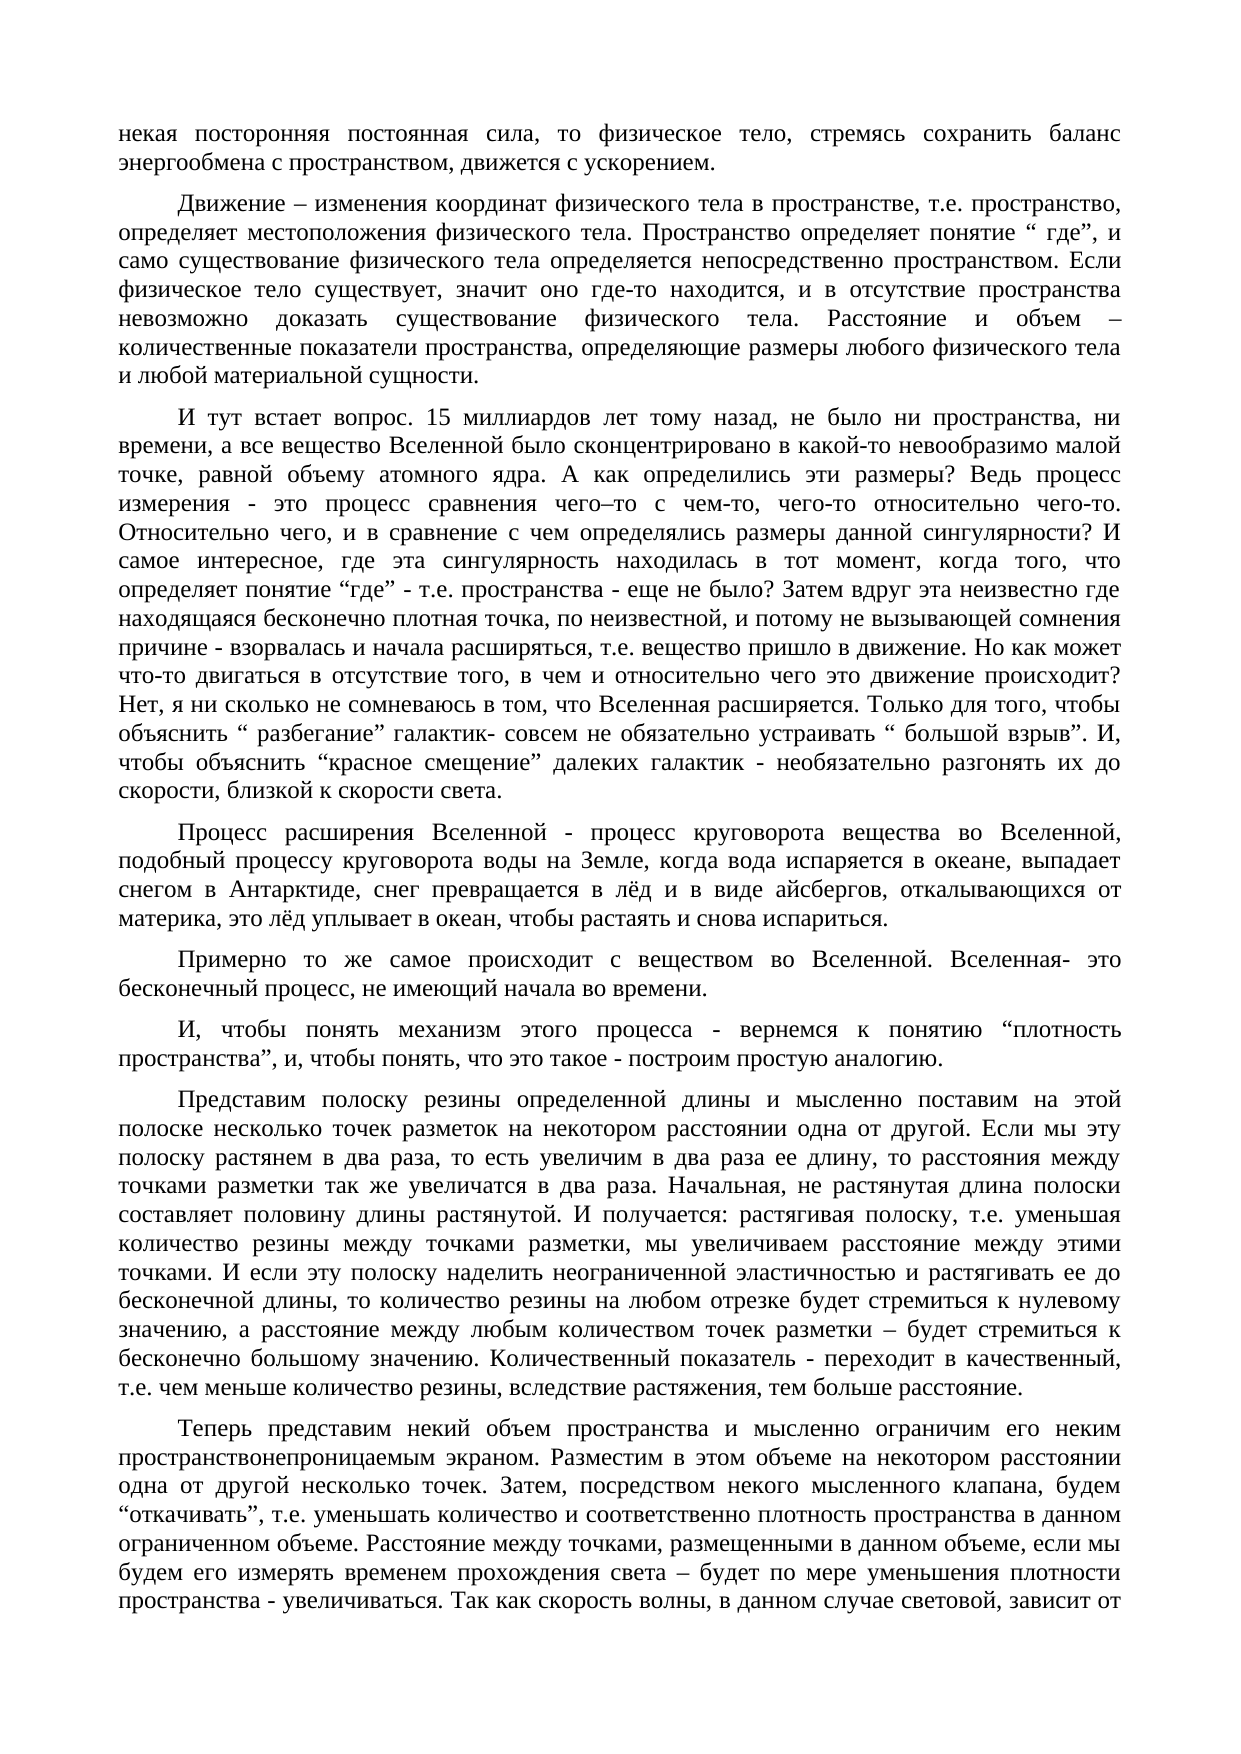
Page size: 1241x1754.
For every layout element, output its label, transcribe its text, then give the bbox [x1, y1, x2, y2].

text Представим полоску резины определенной длины и мысленно поставим на этой полоске несколько точек разметок на некотором расстоянии одна от другой. Если мы эту полоску растянем в два раза, то есть увеличим в два раза ее длину, то расстояния между точками разметки так же увеличатся в два раза. Начальная, не растянутая длина полоски составляет половину длины растянутой. И получается: растягивая полоску, т.е. уменьшая количество резины между точками разметки, мы увеличиваем расстояние между этими точками. И если эту полоску наделить неограниченной эластичностью и растягивать ее до бесконечной длины, то количество резины на любом отрезке будет стремиться к нулевому значению, а расстояние между любым количеством точек разметки – будет стремиться к бесконечно большому значению. Количественный показатель - переходит в качественный, т.е. чем меньше количество резины, вследствие растяжения, тем больше расстояние. [118, 1084, 1122, 1401]
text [118, 1413, 1122, 1614]
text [118, 118, 1122, 176]
text И, чтобы понять механизм этого процесса - вернемся к понятию “плотность пространства”, и, чтобы понять, что это такое - построим простую аналогию. [118, 1014, 1122, 1072]
text Примерно то же самое происходит с веществом во Вселенной. Вселенная- это бесконечный процесс, не имеющий начала во времени. [118, 944, 1122, 1002]
text Процесс расширения Вселенной - процесс круговорота вещества во Вселенной, подобный процессу круговорота воды на Земле, когда вода испаряется в океане, выпадает снегом в Антарктиде, снег превращается в лёд и в виде айсбергов, откалывающихся от материка, это лёд уплывает в океан, чтобы растаять и снова испариться. [118, 817, 1122, 932]
text И тут встает вопрос. 15 миллиардов лет тому назад, не было ни пространства, ни времени, а все вещество Вселенной было сконцентрировано в какой-то невообразимо малой точке, равной объему атомного ядра. А как определились эти размеры? Ведь процесс измерения - это процесс сравнения чего–то с чем-то, чего-то относительно чего-то. Относительно чего, и в сравнение с чем определялись размеры данной сингулярности? И самое интересное, где эта сингулярность находилась в тот момент, когда того, что определяет понятие “где” - т.е. пространства - еще не было? Затем вдруг эта неизвестно где находящаяся бесконечно плотная точка, по неизвестной, и потому не вызывающей сомнения причине - взорвалась и начала расширяться, т.е. вещество пришло в движение. Но как может что-то двигаться в отсутствие того, в чем и относительно чего это движение происходит? Нет, я ни сколько не сомневаюсь в том, что Вселенная расширяется. Только для того, чтобы объяснить “ разбегание” галактик- совсем не обязательно устраивать “ большой взрыв”. И, чтобы объяснить “красное смещение” далеких галактик - необязательно разгонять их до скорости, близкой к скорости света. [118, 402, 1122, 804]
text Движение – изменения координат физического тела в пространстве, т.е. пространство, определяет местоположения физического тела. Пространство определяет понятие “ где”, и само существование физического тела определяется непосредственно пространством. Если физическое тело существует, значит оно где-то находится, и в отсутствие пространства невозможно доказать существование физического тела. Расстояние и объем – количественные показатели пространства, определяющие размеры любого физического тела и любой материальной сущности. [118, 188, 1122, 389]
